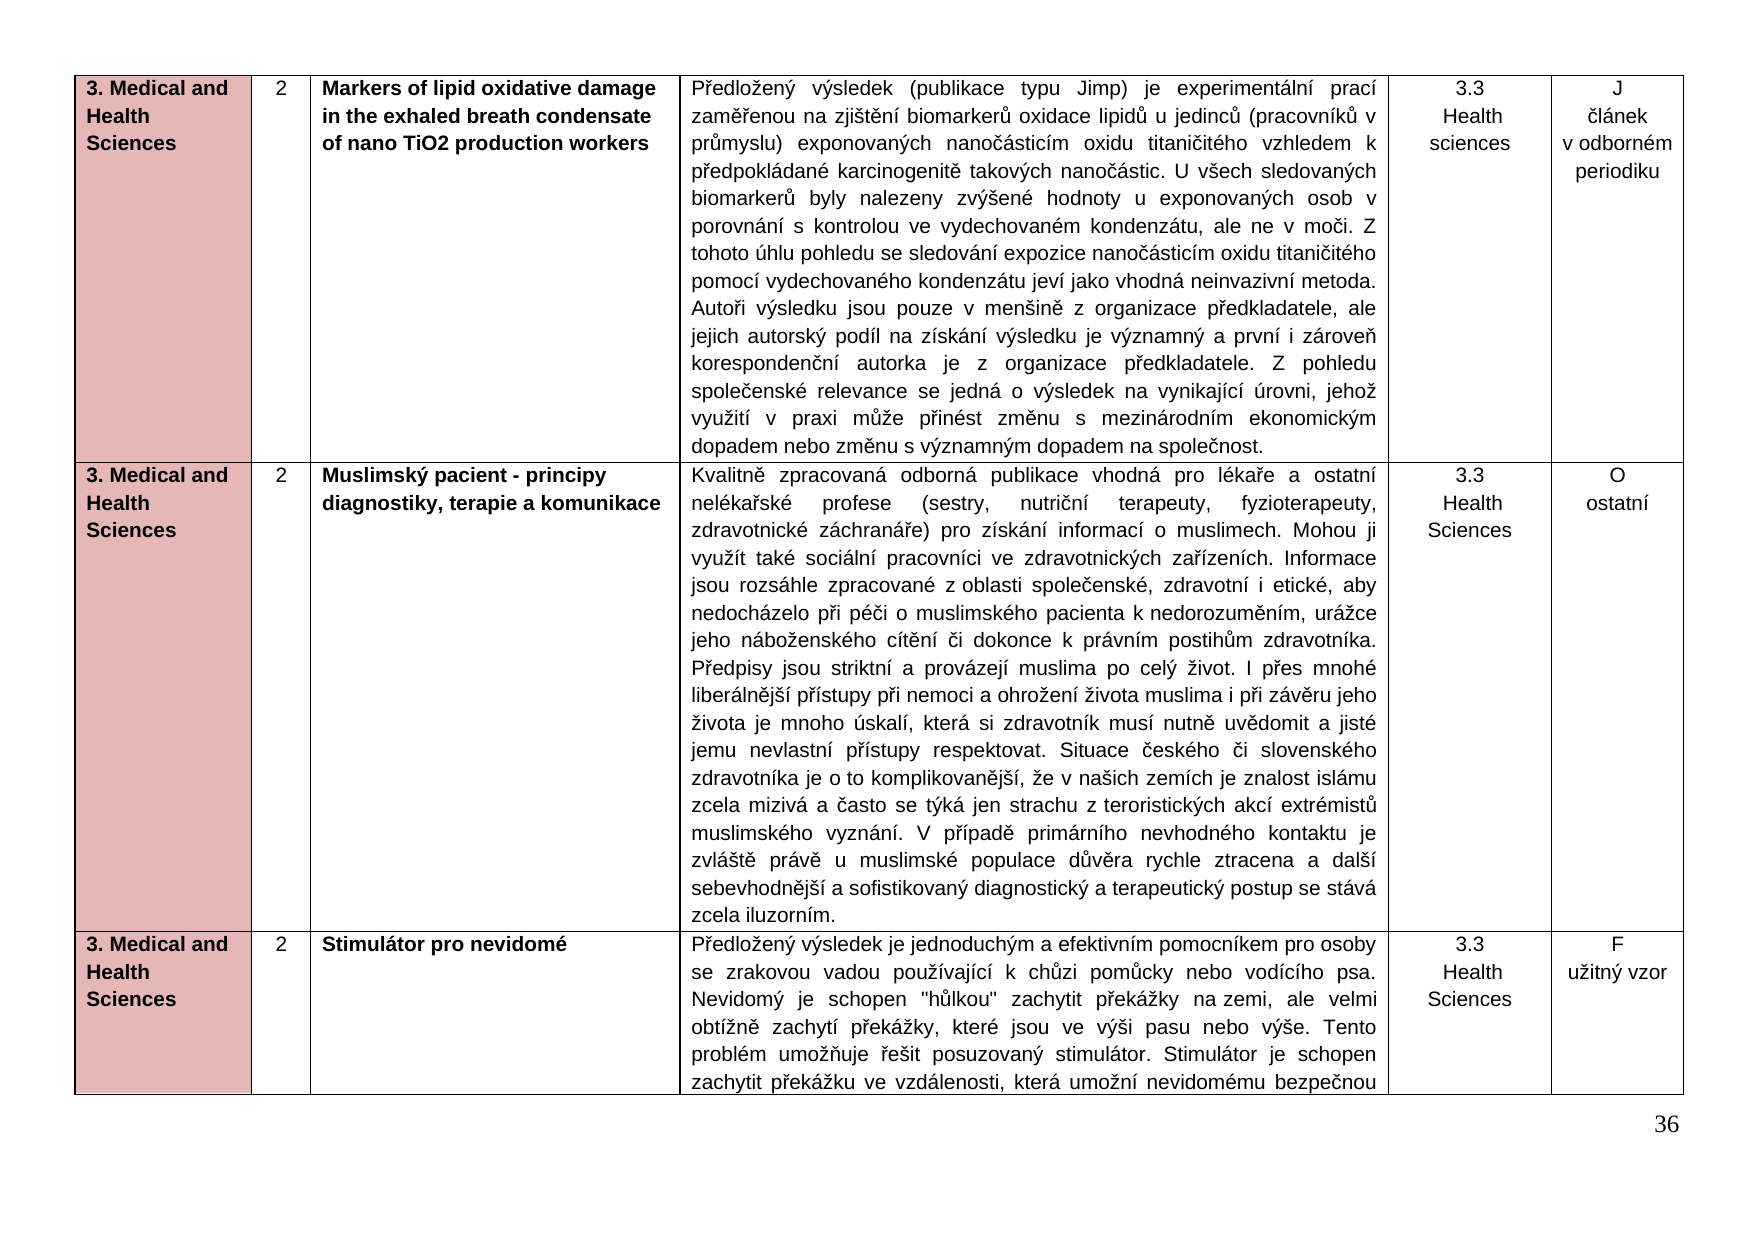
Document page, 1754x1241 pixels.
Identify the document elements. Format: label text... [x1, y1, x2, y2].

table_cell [76, 932, 251, 1093]
table_cell O ostatní [1552, 463, 1683, 931]
table_cell 3.3 Health sciences [1389, 76, 1551, 462]
table_cell Markers of lipid oxidative damage in the exhaled breath condensate of nano TiO2 production workers [311, 76, 679, 462]
table_cell 3.3 Health Sciences [1389, 932, 1551, 1093]
table_cell 3. Medical and Health Sciences [76, 463, 251, 931]
table_cell 2 [252, 932, 310, 1093]
table_cell 3.3 Health Sciences [1389, 463, 1551, 931]
table_cell Muslimský pacient - principy diagnostiky, terapie a komunikace [311, 463, 679, 931]
table_cell 2 [252, 76, 310, 462]
table_cell Předložený výsledek (publikace typu Jimp) je experimentální prací zaměřenou na zjištění biomarkerů oxidace lipidů u jedinců (pracovníků v průmyslu) exponovaných nanočásticím oxidu titaničitého vzhledem k předpokládané karcinogenitě takových nanočástic. U všech sledovaných biomarkerů byly nalezeny zvýšené hodnoty u exponovaných osob v porovnání s kontrolou ve vydechovaném kondenzátu, ale ne v moči. Z tohoto úhlu pohledu se sledování expozice nanočásticím oxidu titaničitého pomocí vydechovaného kondenzátu jeví jako vhodná neinvazivní metoda. Autoři výsledku jsou pouze v menšině z organizace předkladatele, ale jejich autorský podíl na získání výsledku je významný a první i zároveň korespondenční autorka je z organizace předkladatele. Z pohledu společenské relevance se jedná o výsledek na vynikající úrovni, jehož využití v praxi může přinést změnu s mezinárodním ekonomickým dopadem nebo změnu s významným dopadem na společnost. [681, 76, 1388, 462]
table_cell F užitný vzor [1552, 932, 1683, 1093]
table_cell J článek v odborném periodiku [1552, 76, 1683, 462]
table_cell Kvalitně zpracovaná odborná publikace vhodná pro lékaře a ostatní nelékařské profese (sestry, nutriční terapeuty, fyzioterapeuty, zdravotnické záchranáře) pro získání informací o muslimech. Mohou ji využít také sociální pracovníci ve zdravotnických zařízeních. Informace jsou rozsáhle zpracované z oblasti společenské, zdravotní i etické, aby nedocházelo při péči o muslimského pacienta k nedorozuměním, urážce jeho náboženského cítění či dokonce k právním postihům zdravotníka. Předpisy jsou striktní a provázejí muslima po celý život. I přes mnohé liberálnější přístupy při nemoci a ohrožení života muslima i při závěru jeho života je mnoho úskalí, která si zdravotník musí nutně uvědomit a jisté jemu nevlastní přístupy respektovat. Situace českého či slovenského zdravotníka je o to komplikovanější, že v našich zemích je znalost islámu zcela mizivá a často se týká jen strachu z teroristických akcí extrémistů muslimského vyznání. V případě primárního nevhodného kontaktu je zvláště právě u muslimské populace důvěra rychle ztracena a další sebevhodnější a sofistikovaný diagnostický a terapeutický postup se stává zcela iluzorním. [681, 463, 1388, 931]
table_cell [311, 932, 679, 1093]
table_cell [76, 76, 251, 462]
table_cell 2 [252, 463, 310, 931]
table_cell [681, 932, 1388, 1093]
